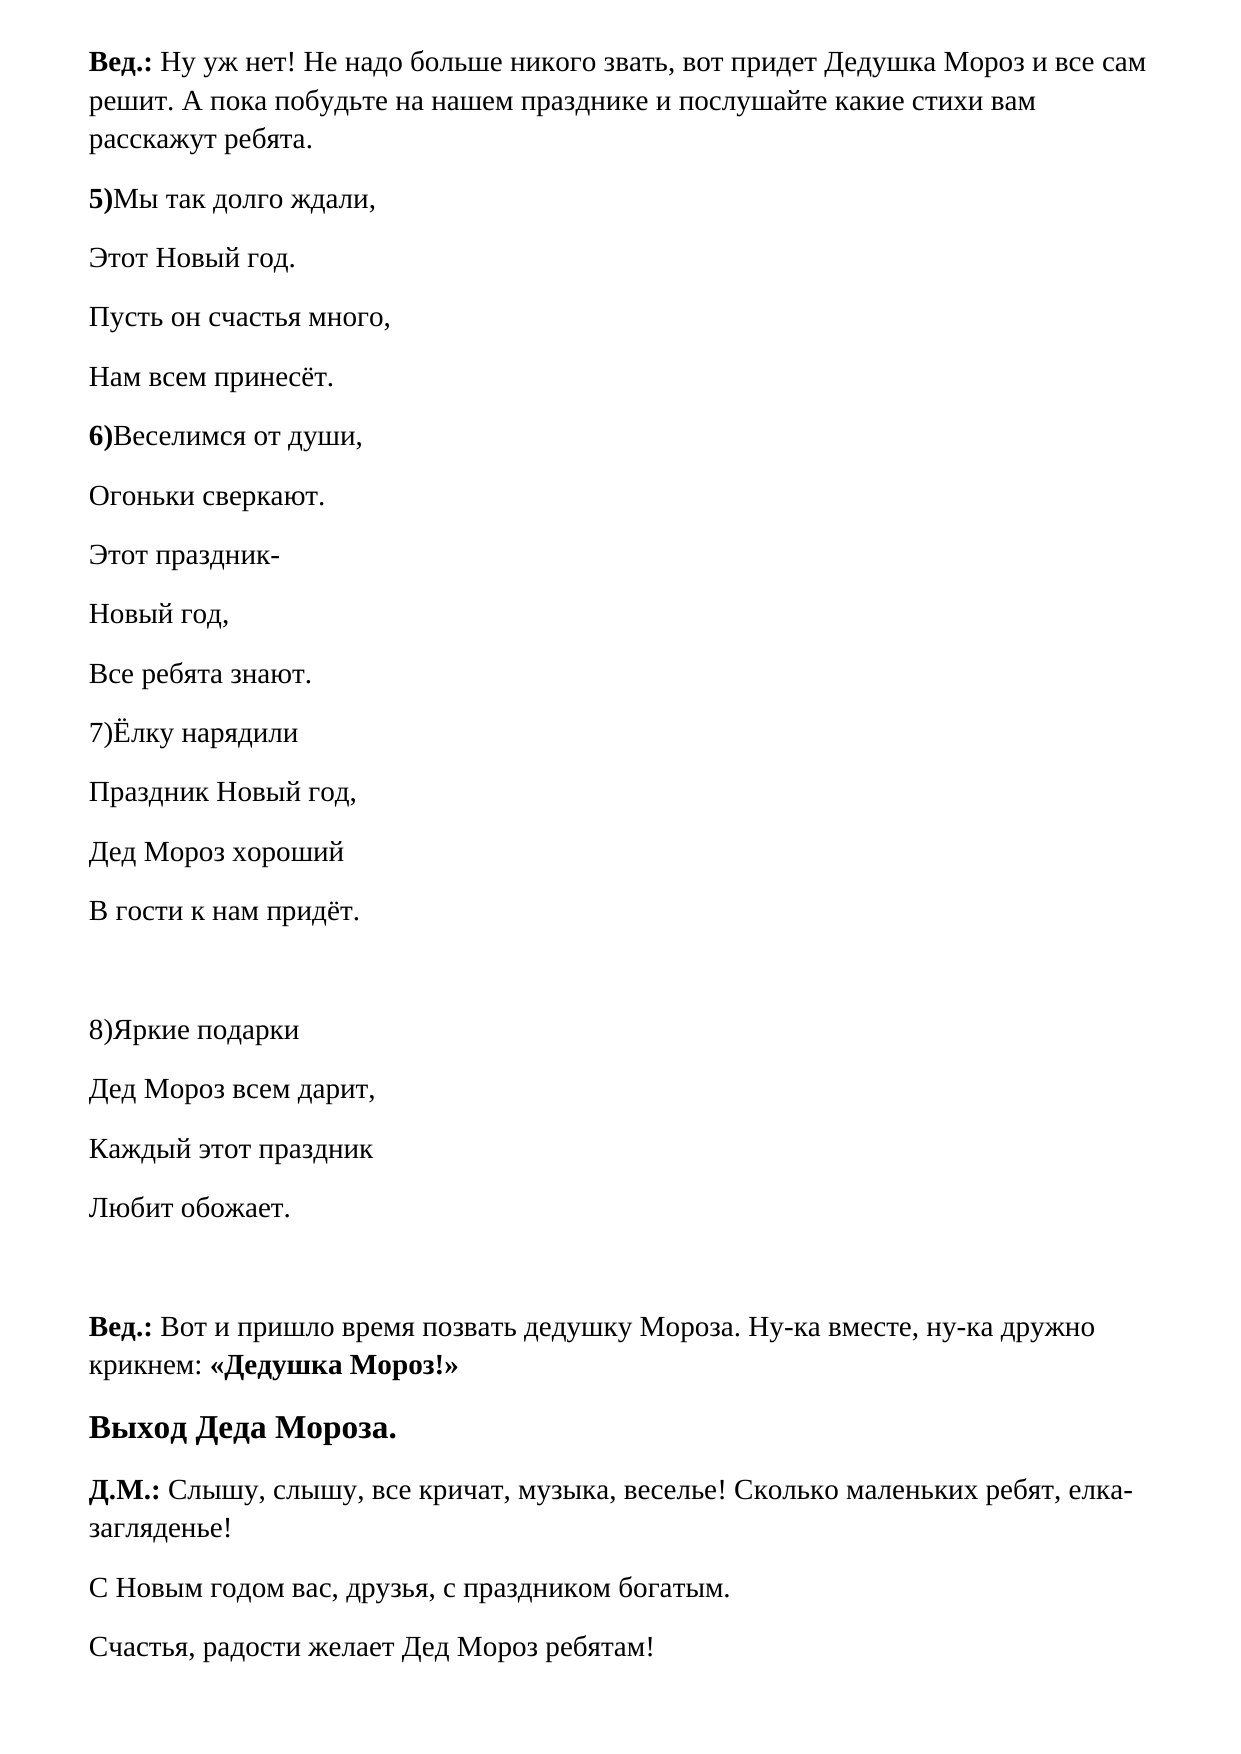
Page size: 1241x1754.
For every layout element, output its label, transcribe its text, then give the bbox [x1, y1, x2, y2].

text 8)Яркие подарки [89, 1012, 1152, 1046]
text Пусть он счастья много, [89, 299, 1152, 333]
text Вед.: Ну уж нет! Не надо больше никого звать, вот придет Дедушка Мороз и все сам решит. А пока побудьте на нашем празднике и послушайте какие стихи вам расскажут ребята. [89, 44, 1152, 155]
text Новый год, [89, 596, 1152, 630]
text Этот Новый год. [89, 240, 1152, 274]
text Огоньки сверкают. [89, 478, 1152, 511]
text Вед.: Вот и пришло время позвать дедушку Мороза. Ну-ка вместе, ну-ка дружно крикнем: «Дедушка Мороз!» [89, 1309, 1152, 1381]
text 5)Мы так долго ждали, [89, 181, 1152, 214]
text Любит обожает. [89, 1190, 1152, 1224]
text 7)Ёлку нарядили [89, 715, 1152, 749]
text Нам всем принесёт. [89, 359, 1152, 392]
text Д.М.: Слышу, слышу, все кричат, музыка, веселье! Сколько маленьких ребят, елка-загляденье! [89, 1472, 1152, 1544]
text С Новым годом вас, друзья, с праздником богатым. [89, 1570, 1152, 1603]
text Дед Мороз хороший [89, 834, 1152, 867]
text Каждый этот праздник [89, 1131, 1152, 1164]
text Выход Деда Мороза. [89, 1407, 1152, 1445]
text Дед Мороз всем дарит, [89, 1071, 1152, 1105]
text В гости к нам придёт. [89, 893, 1152, 927]
text Счастья, радости желает Дед Мороз ребятам! [89, 1629, 1152, 1663]
text Этот праздник- [89, 537, 1152, 571]
text Все ребята знают. [89, 656, 1152, 689]
text 6)Веселимся от души, [89, 418, 1152, 452]
text Праздник Новый год, [89, 774, 1152, 808]
